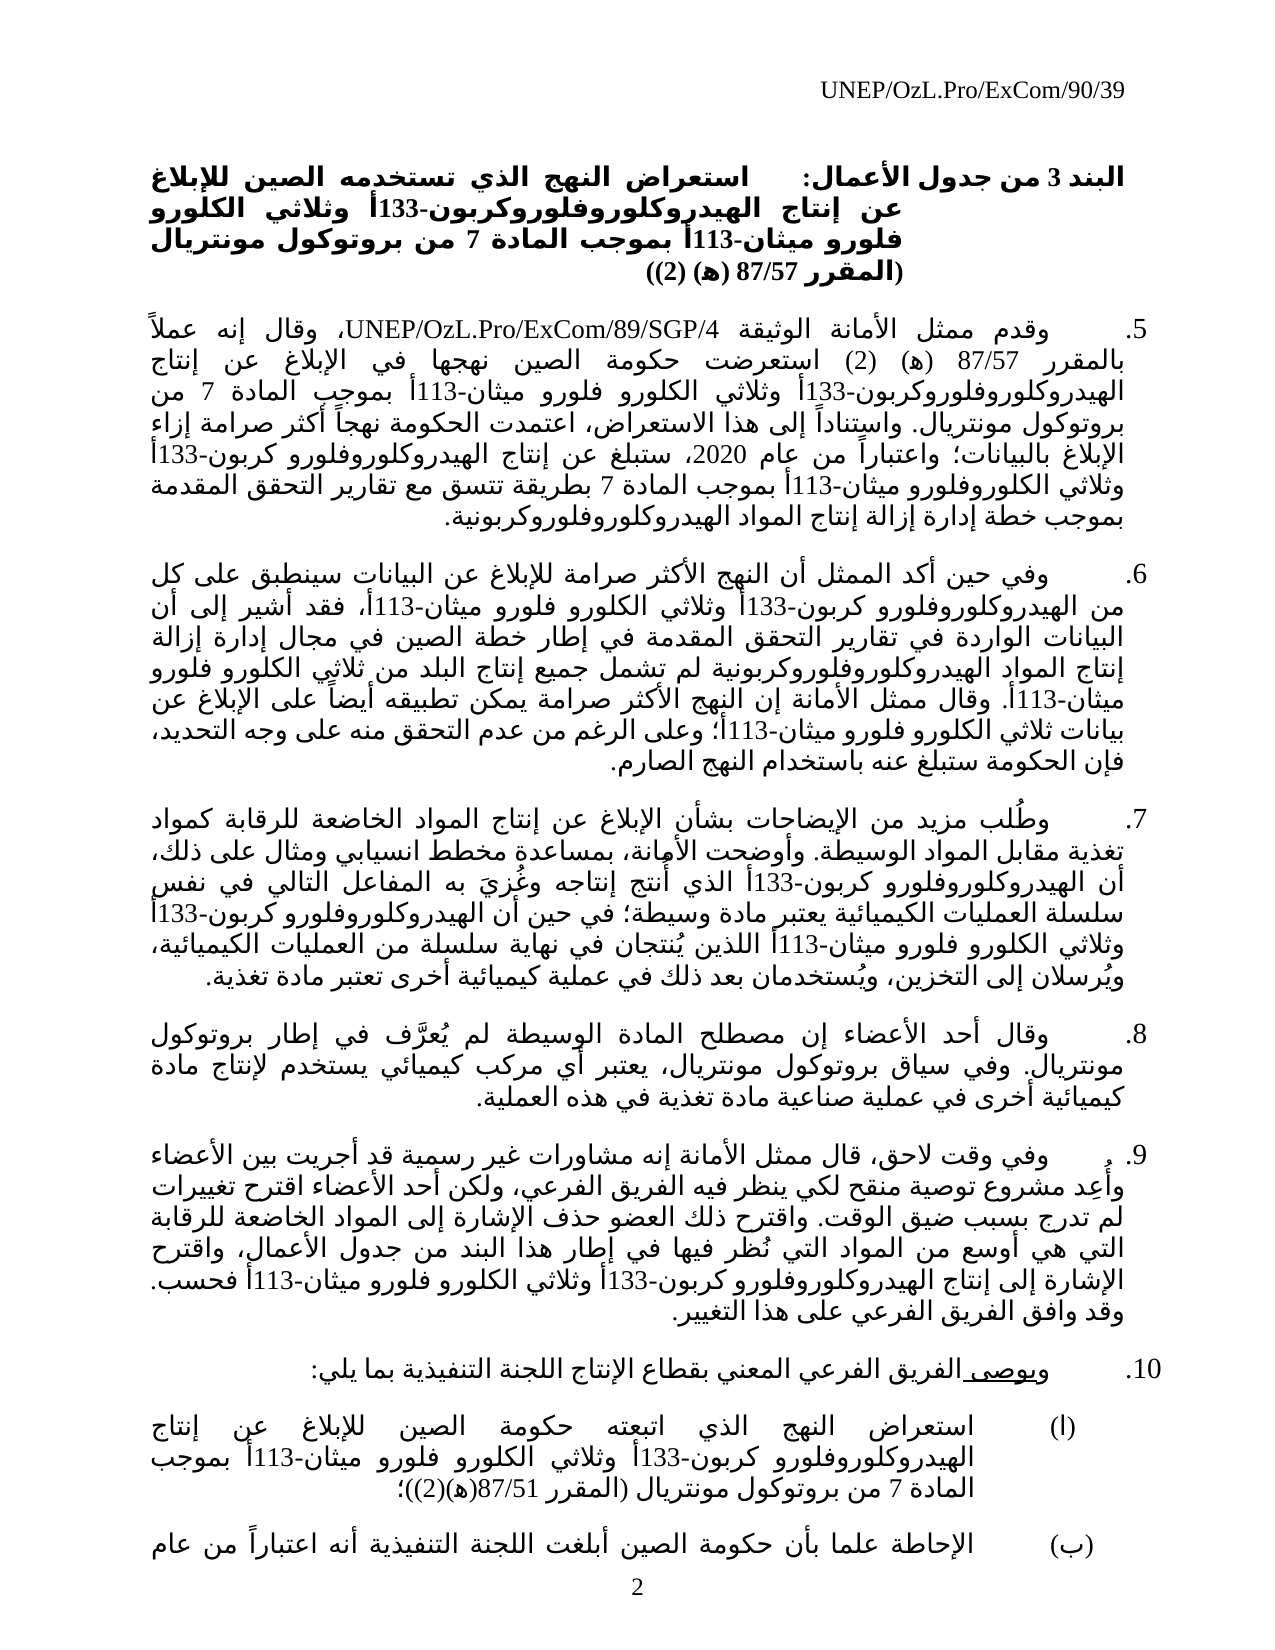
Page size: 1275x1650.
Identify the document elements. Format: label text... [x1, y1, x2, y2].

subtitle وقال أحد الأعضاء إن مصطلح المادة الوسيطة لم يُعرَّف في إطار بروتوكول مونتريال. وفي سياق بروتوكول مونتريال، يعتبر أي مركب كيميائي يستخدم لإنتاج مادة كيميائية أخرى في عملية صناعية مادة تغذية في هذه العملية. [150, 1016, 1125, 1112]
subtitle استعراض النهج الذي اتبعته حكومة الصين للإبلاغ عن إنتاج الهيدروكلوروفلورو كربون-133أ وثلاثي الكلورو فلورو ميثان-113أ بموجب المادة 7 من بروتوكول مونتريال (المقرر 87/51(ﻫ)(2))؛ [150, 1409, 1050, 1503]
subtitle ويوصى الفريق الفرعي المعني بقطاع الإنتاج اللجنة التنفيذية بما يلي: [150, 1351, 1125, 1384]
subtitle وقدم ممثل الأمانة الوثيقة UNEP/OzL.Pro/ExCom/89/SGP/4، وقال إنه عملاً بالمقرر 87/57 (ﻫ) (2) استعرضت حكومة الصين نهجها في الإبلاغ عن إنتاج الهيدروكلوروفلوروكربون-133أ وثلاثي الكلورو فلورو ميثان-113أ بموجب المادة 7 من بروتوكول مونتريال. واستناداً إلى هذا الاستعراض، اعتمدت الحكومة نهجاً أكثر صرامة إزاء الإبلاغ بالبيانات؛ واعتباراً من عام 2020، ستبلغ عن إنتاج الهيدروكلوروفلورو كربون-133أ وثلاثي الكلوروفلورو ميثان-113أ بموجب المادة 7 بطريقة تتسق مع تقارير التحقق المقدمة بموجب خطة إدارة إزالة إنتاج المواد الهيدروكلوروفلوروكربونية. [150, 311, 1125, 531]
subtitle البند 3 من جدول الأعمال: استعراض النهج الذي تستخدمه الصين للإبلاغ عن إنتاج الهيدروكلوروفلوروكربون-133أ وثلاثي الكلورو فلورو ميثان-113أ بموجب المادة 7 من بروتوكول مونتريال (المقرر 87/57 (ﻫ) (2)) [150, 161, 1125, 286]
subtitle وفي وقت لاحق، قال ممثل الأمانة إنه مشاورات غير رسمية قد أجريت بين الأعضاء وأُعِد مشروع توصية منقح لكي ينظر فيه الفريق الفرعي، ولكن أحد الأعضاء اقترح تغييرات لم تدرج بسبب ضيق الوقت. واقترح ذلك العضو حذف الإشارة إلى المواد الخاضعة للرقابة التي هي أوسع من المواد التي نُظر فيها في إطار هذا البند من جدول الأعمال، واقترح الإشارة إلى إنتاج الهيدروكلوروفلورو كربون-133أ وثلاثي الكلورو فلورو ميثان-113أ فحسب. وقد وافق الفريق الفرعي على هذا التغيير. [150, 1137, 1125, 1326]
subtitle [150, 1528, 1050, 1559]
subtitle وفي حين أكد الممثل أن النهج الأكثر صرامة للإبلاغ عن البيانات سينطبق على كل من الهيدروكلوروفلورو كربون-133أ وثلاثي الكلورو فلورو ميثان-113أ، فقد أشير إلى أن البيانات الواردة في تقارير التحقق المقدمة في إطار خطة الصين في مجال إدارة إزالة إنتاج المواد الهيدروكلوروفلوروكربونية لم تشمل جميع إنتاج البلد من ثلاثي الكلورو فلورو ميثان-113أ. وقال ممثل الأمانة إن النهج الأكثر صرامة يمكن تطبيقه أيضاً على الإبلاغ عن بيانات ثلاثي الكلورو فلورو ميثان-113أ؛ وعلى الرغم من عدم التحقق منه على وجه التحديد، فإن الحكومة ستبلغ عنه باستخدام النهج الصارم. [150, 556, 1125, 777]
subtitle وطُلب مزيد من الإيضاحات بشأن الإبلاغ عن إنتاج المواد الخاضعة للرقابة كمواد تغذية مقابل المواد الوسيطة. وأوضحت الأمانة، بمساعدة مخطط انسيابي ومثال على ذلك، أن الهيدروكلوروفلورو كربون-133أ الذي أُنتج إنتاجه وغُزيَ به المفاعل التالي في نفس سلسلة العمليات الكيميائية يعتبر مادة وسيطة؛ في حين أن الهيدروكلوروفلورو كربون-133أ وثلاثي الكلورو فلورو ميثان-113أ اللذين يُنتجان في نهاية سلسلة من العمليات الكيميائية، ويُرسلان إلى التخزين، ويُستخدمان بعد ذلك في عملية كيميائية أخرى تعتبر مادة تغذية. [150, 802, 1125, 991]
